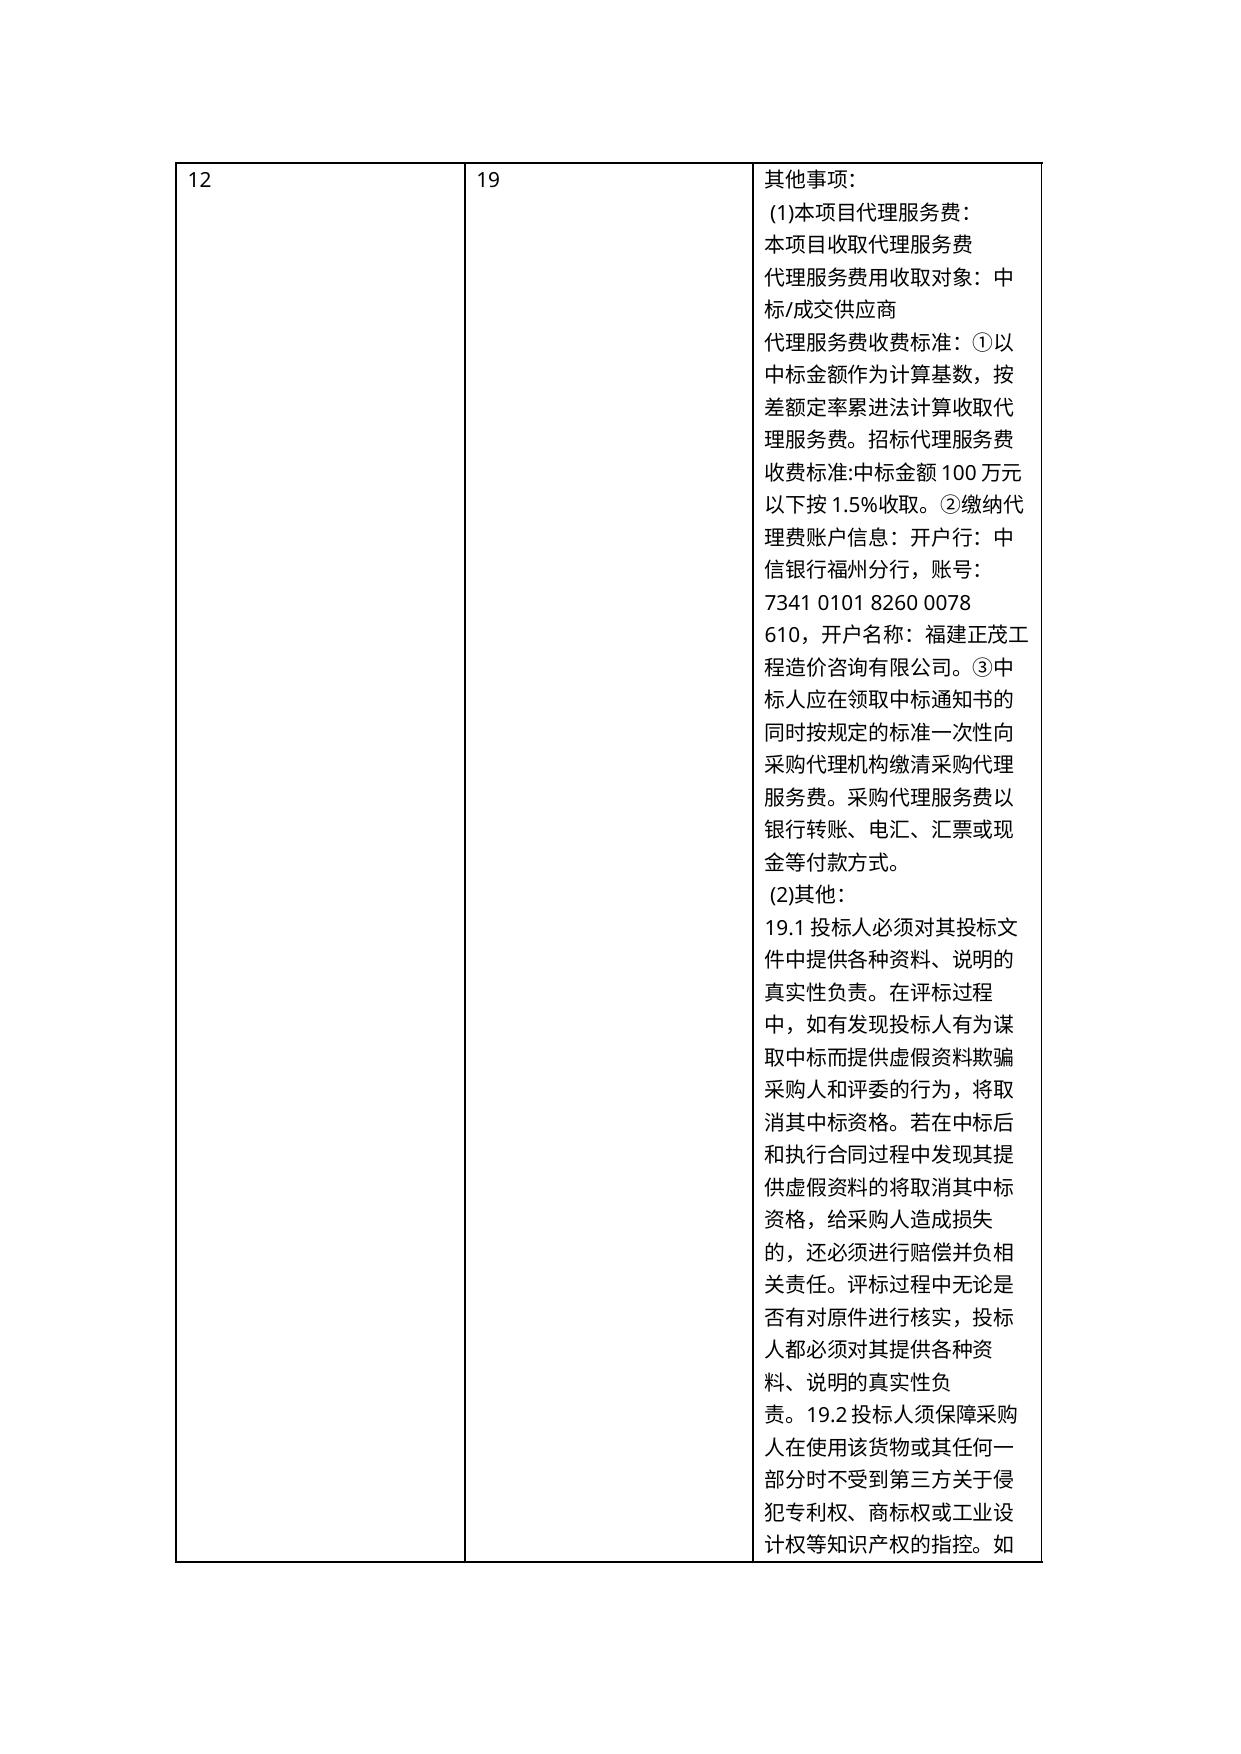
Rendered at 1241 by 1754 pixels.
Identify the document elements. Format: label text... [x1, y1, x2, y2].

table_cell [754, 164, 1041, 1561]
table_cell 12 [177, 164, 464, 1561]
table_cell 19 [466, 164, 752, 1561]
